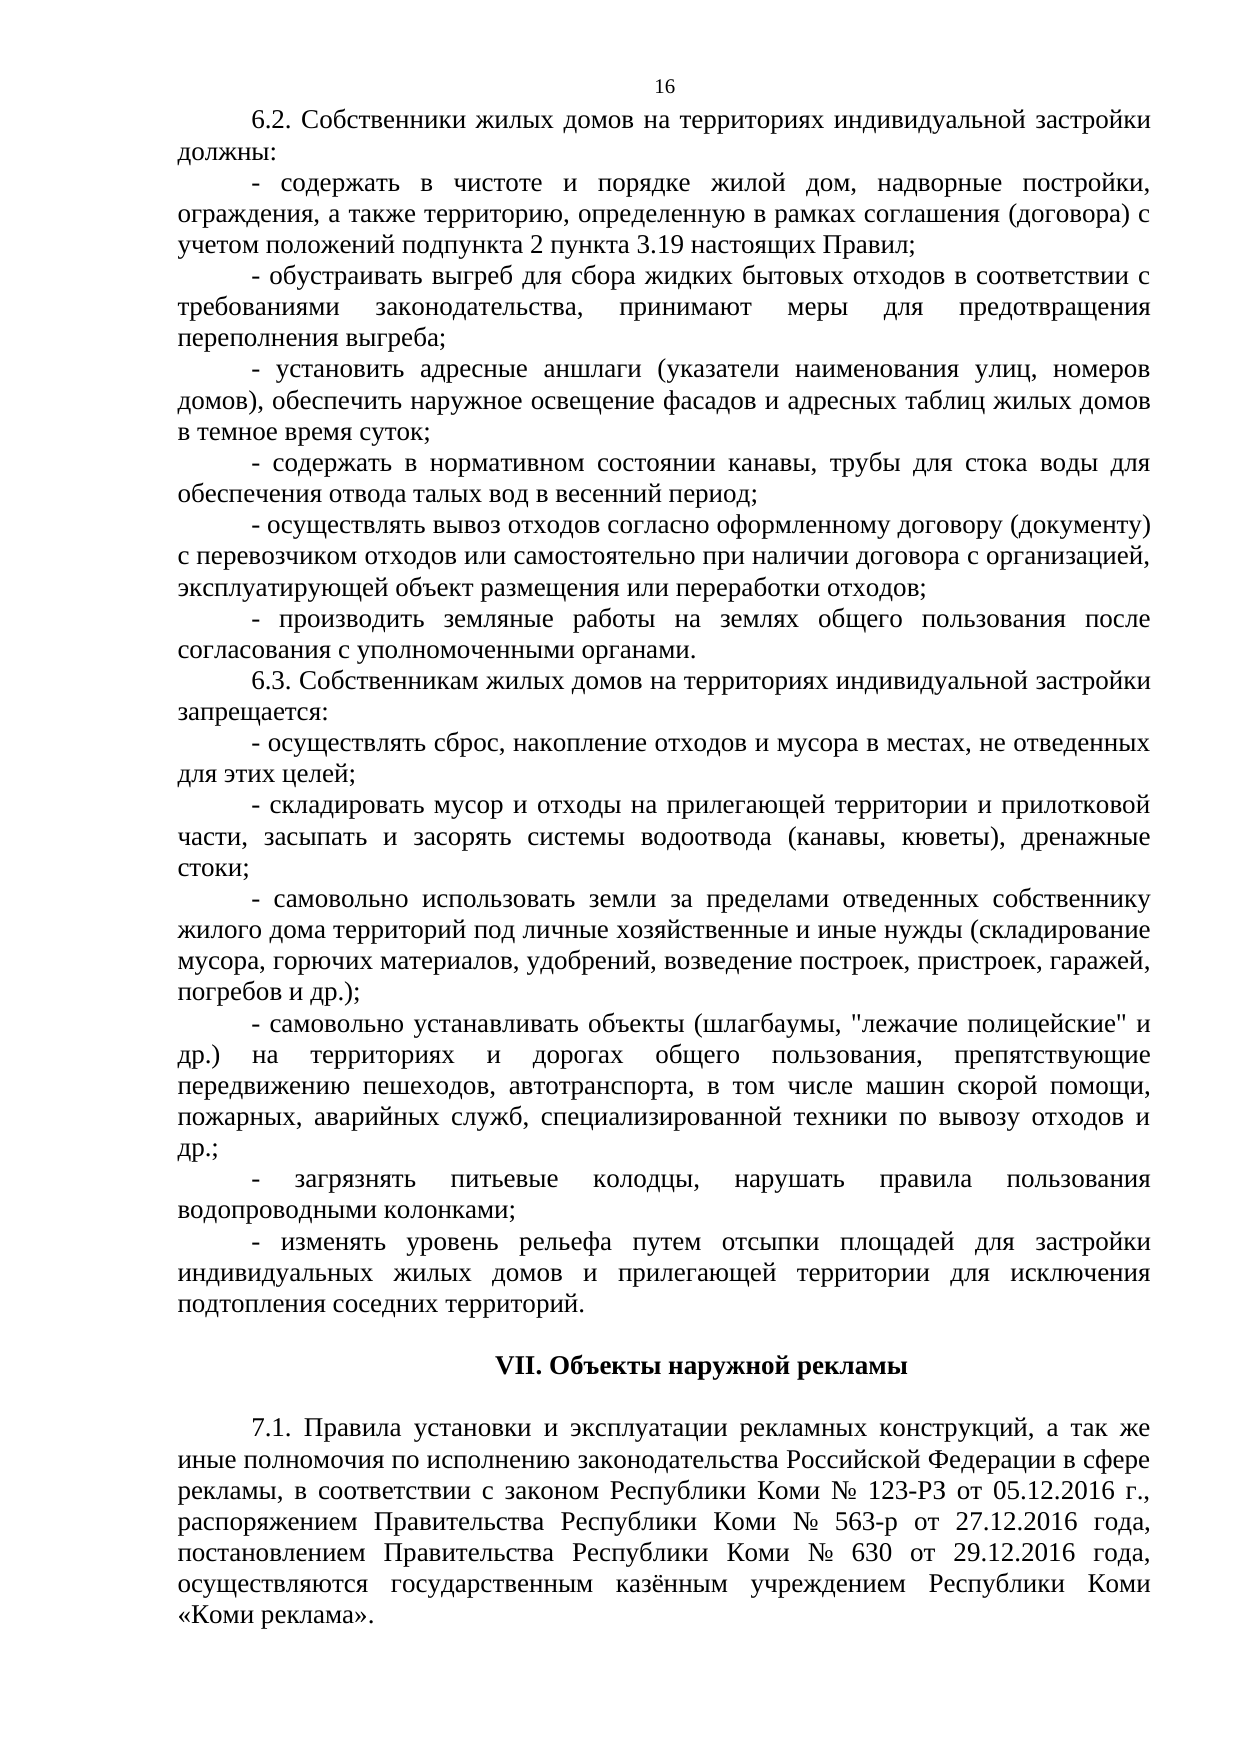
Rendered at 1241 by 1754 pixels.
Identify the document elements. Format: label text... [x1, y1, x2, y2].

text - изменять уровень рельефа путем отсыпки площадей для застройки индивидуальных жилых домов и прилегающей территории для исключения подтопления соседних территорий. [177, 1225, 1152, 1318]
text - осуществлять сброс, накопление отходов и мусора в местах, не отведенных для этих целей; [177, 726, 1152, 789]
text - осуществлять вывоз отходов согласно оформленному договору (документу) с перевозчиком отходов или самостоятельно при наличии договора с организацией, эксплуатирующей объект размещения или переработки отходов; [177, 508, 1152, 602]
text - самовольно устанавливать объекты (шлагбаумы, "лежачие полицейские" и др.) на территориях и дорогах общего пользования, препятствующие передвижению пешеходов, автотранспорта, в том числе машин скорой помощи, пожарных, аварийных служб, специализированной техники по вывозу отходов и др.; [177, 1007, 1152, 1162]
text VII. Объекты наружной рекламы [177, 1349, 1152, 1380]
text - установить адресные аншлаги (указатели наименования улиц, номеров домов), обеспечить наружное освещение фасадов и адресных таблиц жилых домов в темное время суток; [177, 353, 1152, 446]
text - обустраивать выгреб для сбора жидких бытовых отходов в соответствии с требованиями законодательства, принимают меры для предотвращения переполнения выгреба; [177, 259, 1152, 353]
text - самовольно использовать земли за пределами отведенных собственнику жилого дома территорий под личные хозяйственные и иные нужды (складирование мусора, горючих материалов, удобрений, возведение построек, пристроек, гаражей, погребов и др.); [177, 882, 1152, 1007]
text - содержать в чистоте и порядке жилой дом, надворные постройки, ограждения, а также территорию, определенную в рамках соглашения (договора) с учетом положений подпункта 2 пункта 3.19 настоящих Правил; [177, 166, 1152, 259]
text 6.2. Собственники жилых домов на территориях индивидуальной застройки должны: [177, 103, 1152, 166]
text 7.1. Правила установки и эксплуатации рекламных конструкций, а так же иные полномочия по исполнению законодательства Российской Федерации в сфере рекламы, в соответствии с законом Республики Коми № 123-РЗ от 05.12.2016 г., распоряжением Правительства Республики Коми № 563-р от 27.12.2016 года, постановлением Правительства Республики Коми № 630 от 29.12.2016 года, осуществляются государственным казённым учреждением Республики Коми «Коми реклама». [177, 1412, 1152, 1629]
text - загрязнять питьевые колодцы, нарушать правила пользования водопроводными колонками; [177, 1162, 1152, 1225]
text - содержать в нормативном состоянии канавы, трубы для стока воды для обеспечения отвода талых вод в весенний период; [177, 446, 1152, 508]
text 6.3. Собственникам жилых домов на территориях индивидуальной застройки запрещается: [177, 664, 1152, 726]
text - складировать мусор и отходы на прилегающей территории и прилотковой части, засыпать и засорять системы водоотвода (канавы, кюветы), дренажные стоки; [177, 789, 1152, 882]
text - производить земляные работы на землях общего пользования после согласования с уполномоченными органами. [177, 602, 1152, 664]
